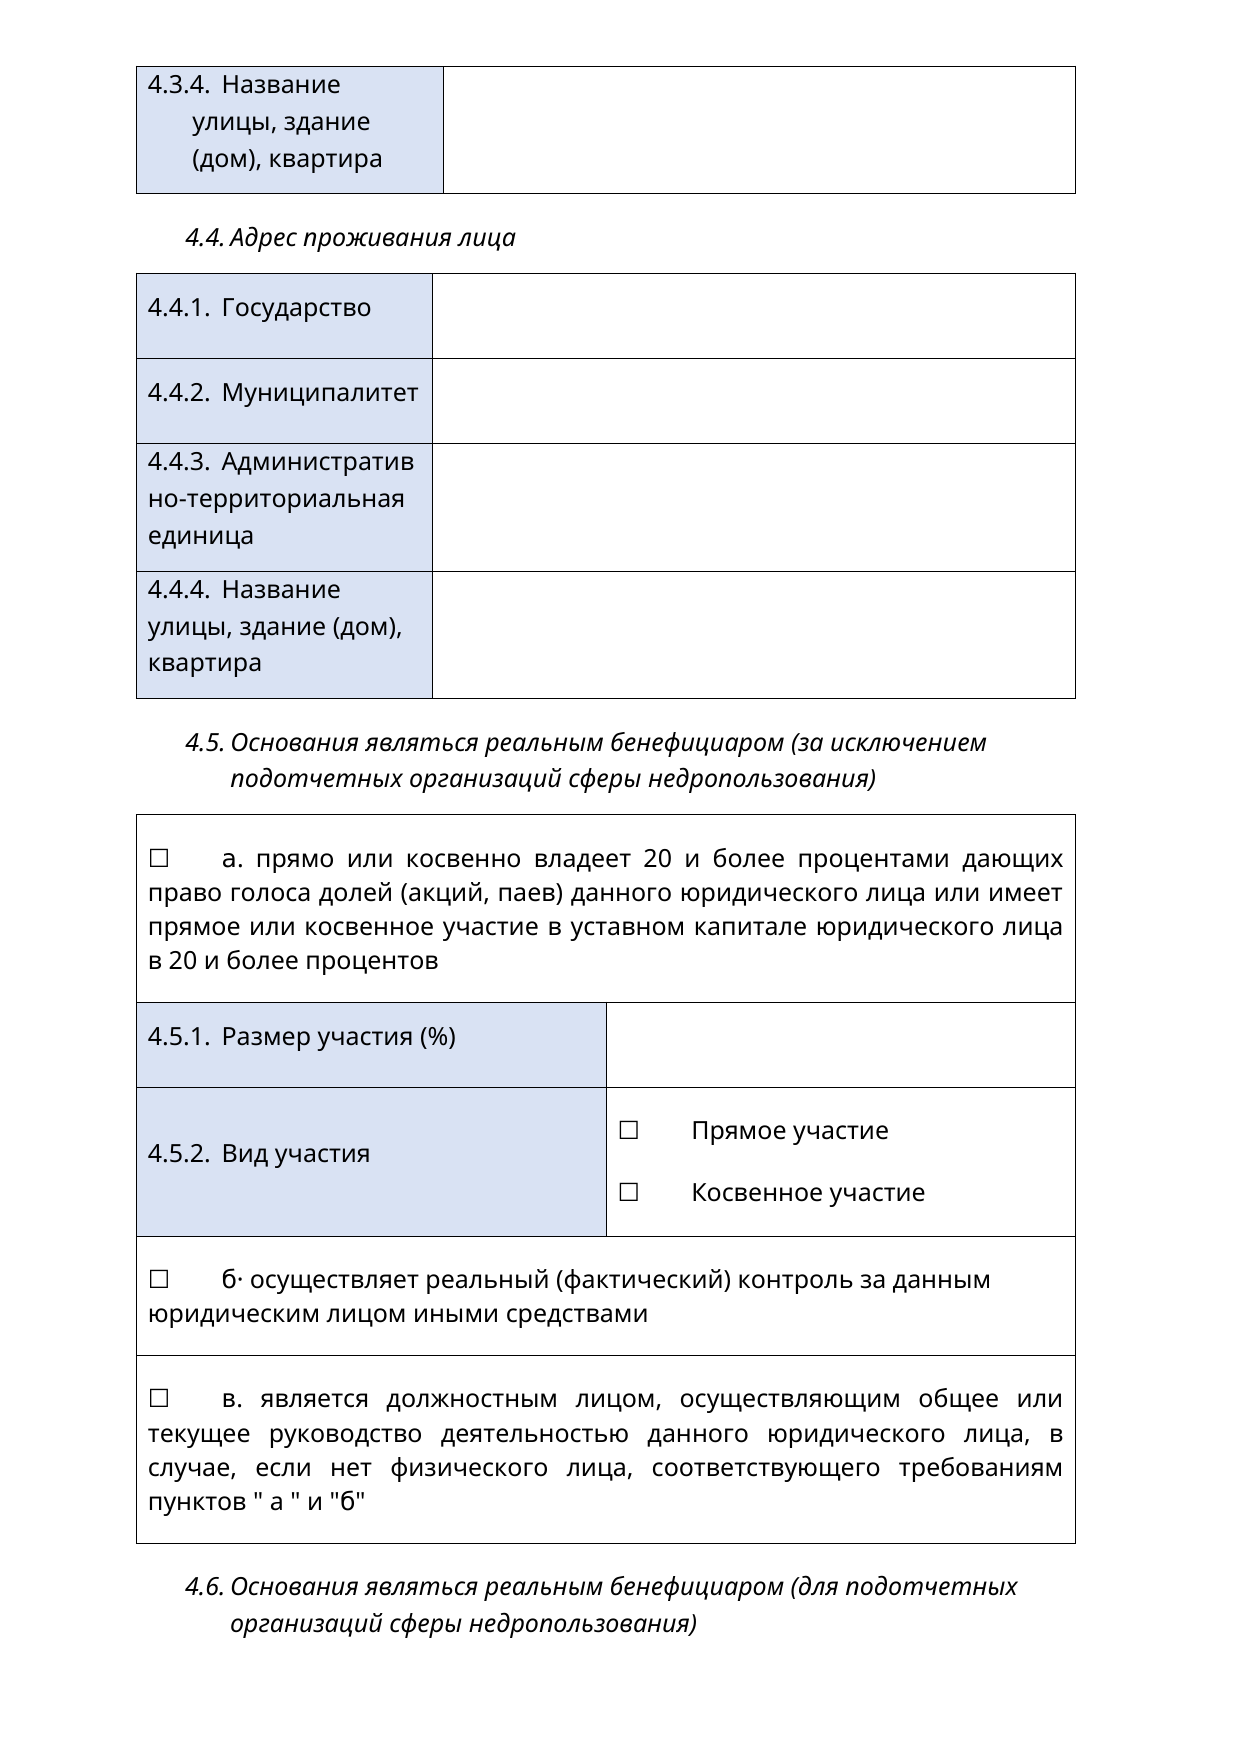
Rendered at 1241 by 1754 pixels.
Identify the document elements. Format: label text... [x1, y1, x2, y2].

list Основания являться реальным бенефициаром (для подотчетных организаций сферы недропользования) [185, 1568, 1153, 1639]
list Основания являться реальным бенефициаром (за исключением подотчетных организаций сферы недропользования) [185, 724, 1153, 795]
table_cell Административно-территориальная единица [137, 444, 432, 571]
table_cell Название улицы, здание (дом), квартира [137, 67, 443, 193]
list Адрес проживания лица [185, 219, 1153, 253]
table_cell Название улицы, здание (дом), квартира [137, 572, 432, 698]
table_cell Прямое участие Косвенное участие [607, 1088, 1075, 1236]
table_cell Муниципалитет [137, 359, 432, 443]
table_cell [444, 67, 1075, 193]
table_cell [433, 359, 1075, 443]
table_cell [607, 1003, 1075, 1087]
table_cell б․ осуществляет реальный (фактический) контроль за данным юридическим лицом иными средствами [137, 1237, 1075, 1355]
table_cell [433, 572, 1075, 698]
table_header Государство [137, 274, 432, 358]
table_cell [433, 444, 1075, 571]
table_cell Вид участия [137, 1088, 606, 1236]
table_header [433, 274, 1075, 358]
table_cell в. является должностным лицом, осуществляющим общее или текущее руководство деятельностью данного юридического лица, в случае, если нет физического лица, соответствующего требованиям пунктов " а " и "б" [137, 1356, 1075, 1542]
table_header а. прямо или косвенно владеет 20 и более процентами дающих право голоса долей (акций, паев) данного юридического лица или имеет прямое или косвенное участие в уставном капитале юридического лица в 20 и более процентов [137, 815, 1075, 1002]
table_cell Размер участия (%) [137, 1003, 606, 1087]
